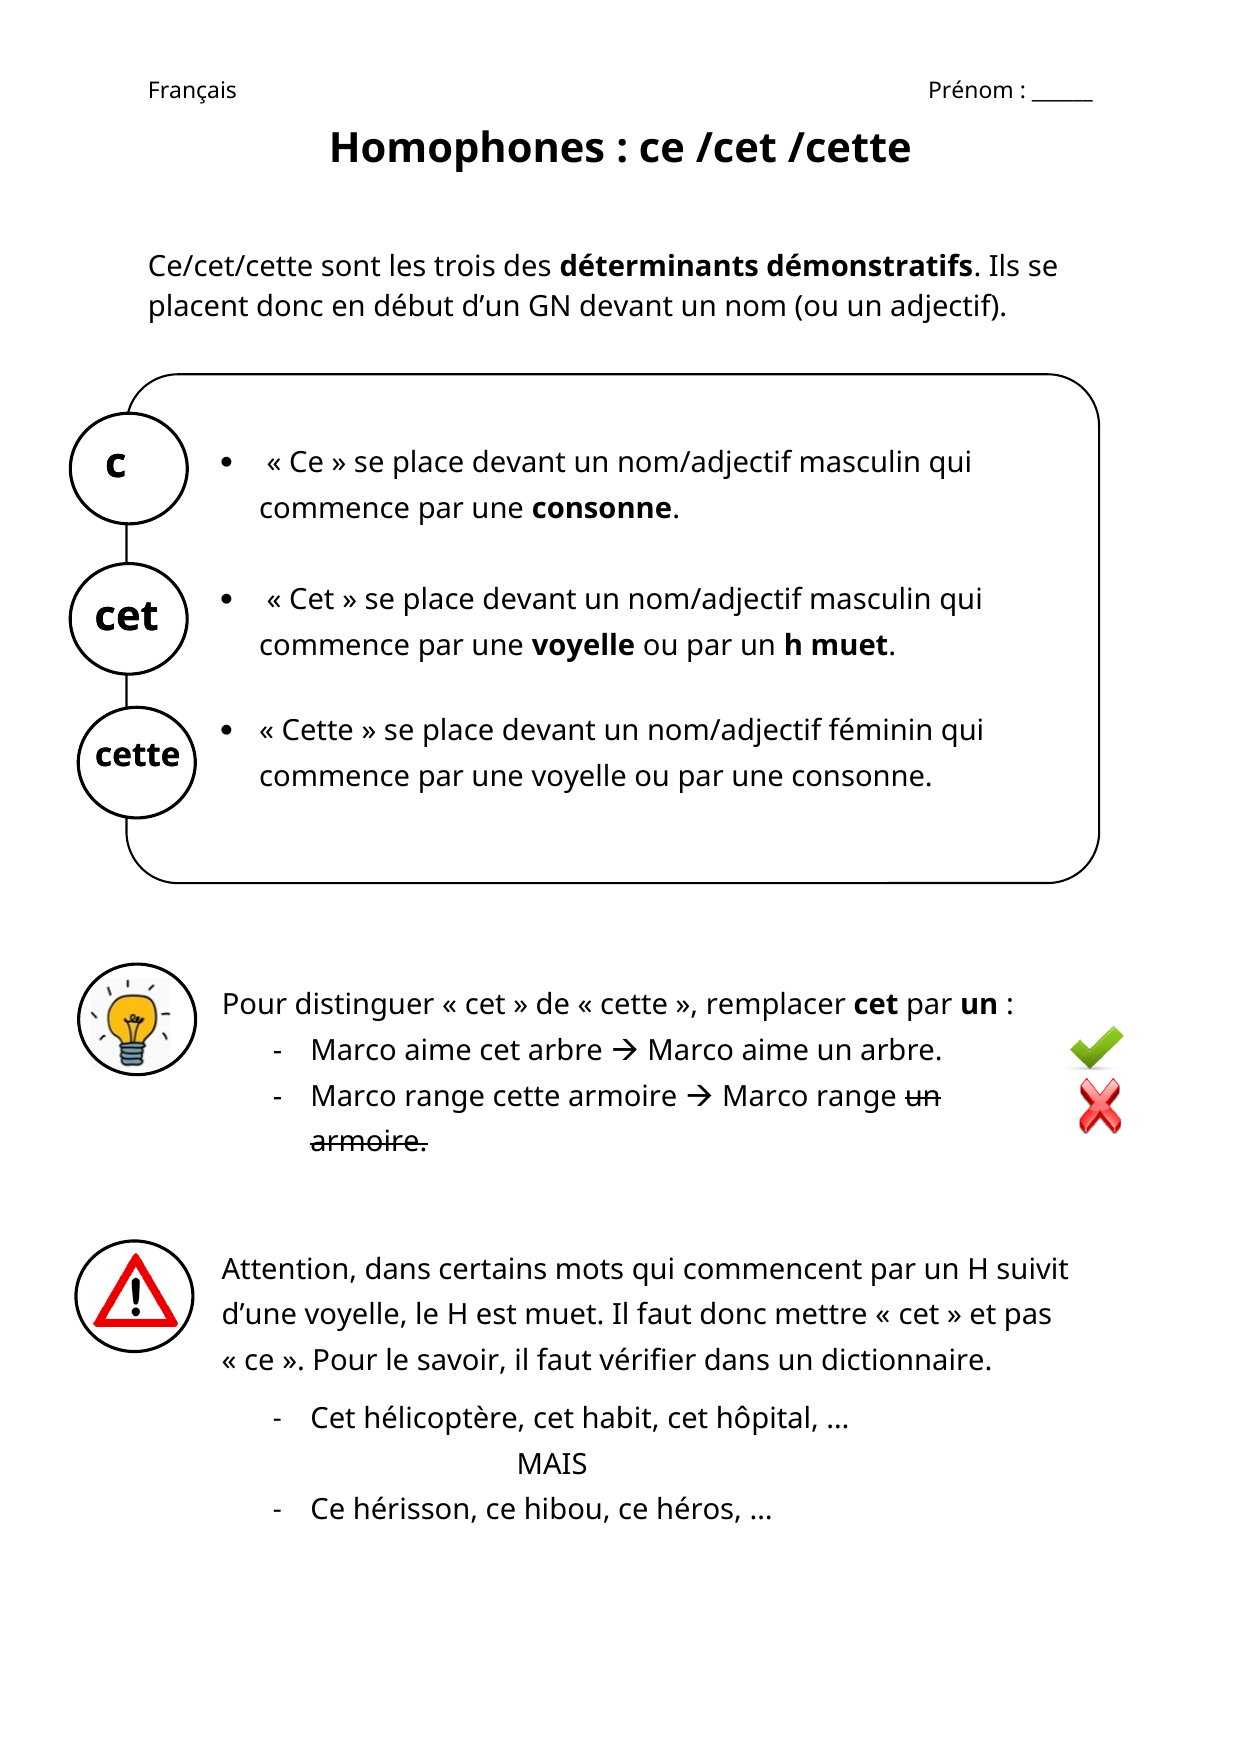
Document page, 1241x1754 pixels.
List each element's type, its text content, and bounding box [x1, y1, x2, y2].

picture [1078, 1078, 1122, 1134]
picture [90, 977, 171, 1069]
picture [90, 1056, 106, 1069]
list Pour distinguer « cet » de « cette », remplacer cet par un : [222, 984, 1092, 1023]
list MAIS [444, 1443, 1092, 1483]
list « Ce » se place devant un nom/adjectif masculin qui commence par une consonne. [221, 442, 1092, 527]
text Homophones : ce /cet /cette [148, 118, 1092, 175]
text Attention, dans certains mots qui commencent par un H suivit d’une voyelle, le H est muet. Il faut donc mettre « cet » et pas « ce ». Pour le savoir, il faut vérifier dans un dictionnaire. [221, 1248, 1092, 1379]
list « Cet » se place devant un nom/adjectif masculin qui commence par une voyelle ou par un h muet. [221, 578, 1092, 664]
list Marco aime cet arbre Marco aime un arbre. [273, 1029, 1060, 1069]
picture [1060, 1025, 1124, 1072]
text Ce/cet/cette sont les trois des déterminants démonstratifs. Ils se placent donc en début d’un GN devant un nom (ou un adjectif). [148, 245, 1092, 325]
list Cet hélicoptère, cet habit, cet hôpital, … [273, 1397, 1092, 1437]
list Ce hérisson, ce hibou, ce héros, … [273, 1488, 1092, 1528]
list « Cette » se place devant un nom/adjectif féminin qui commence par une voyelle ou par une consonne. [221, 709, 1092, 795]
list Marco range cette armoire Marco range un armoire. [273, 1075, 1092, 1160]
picture [93, 1253, 178, 1327]
